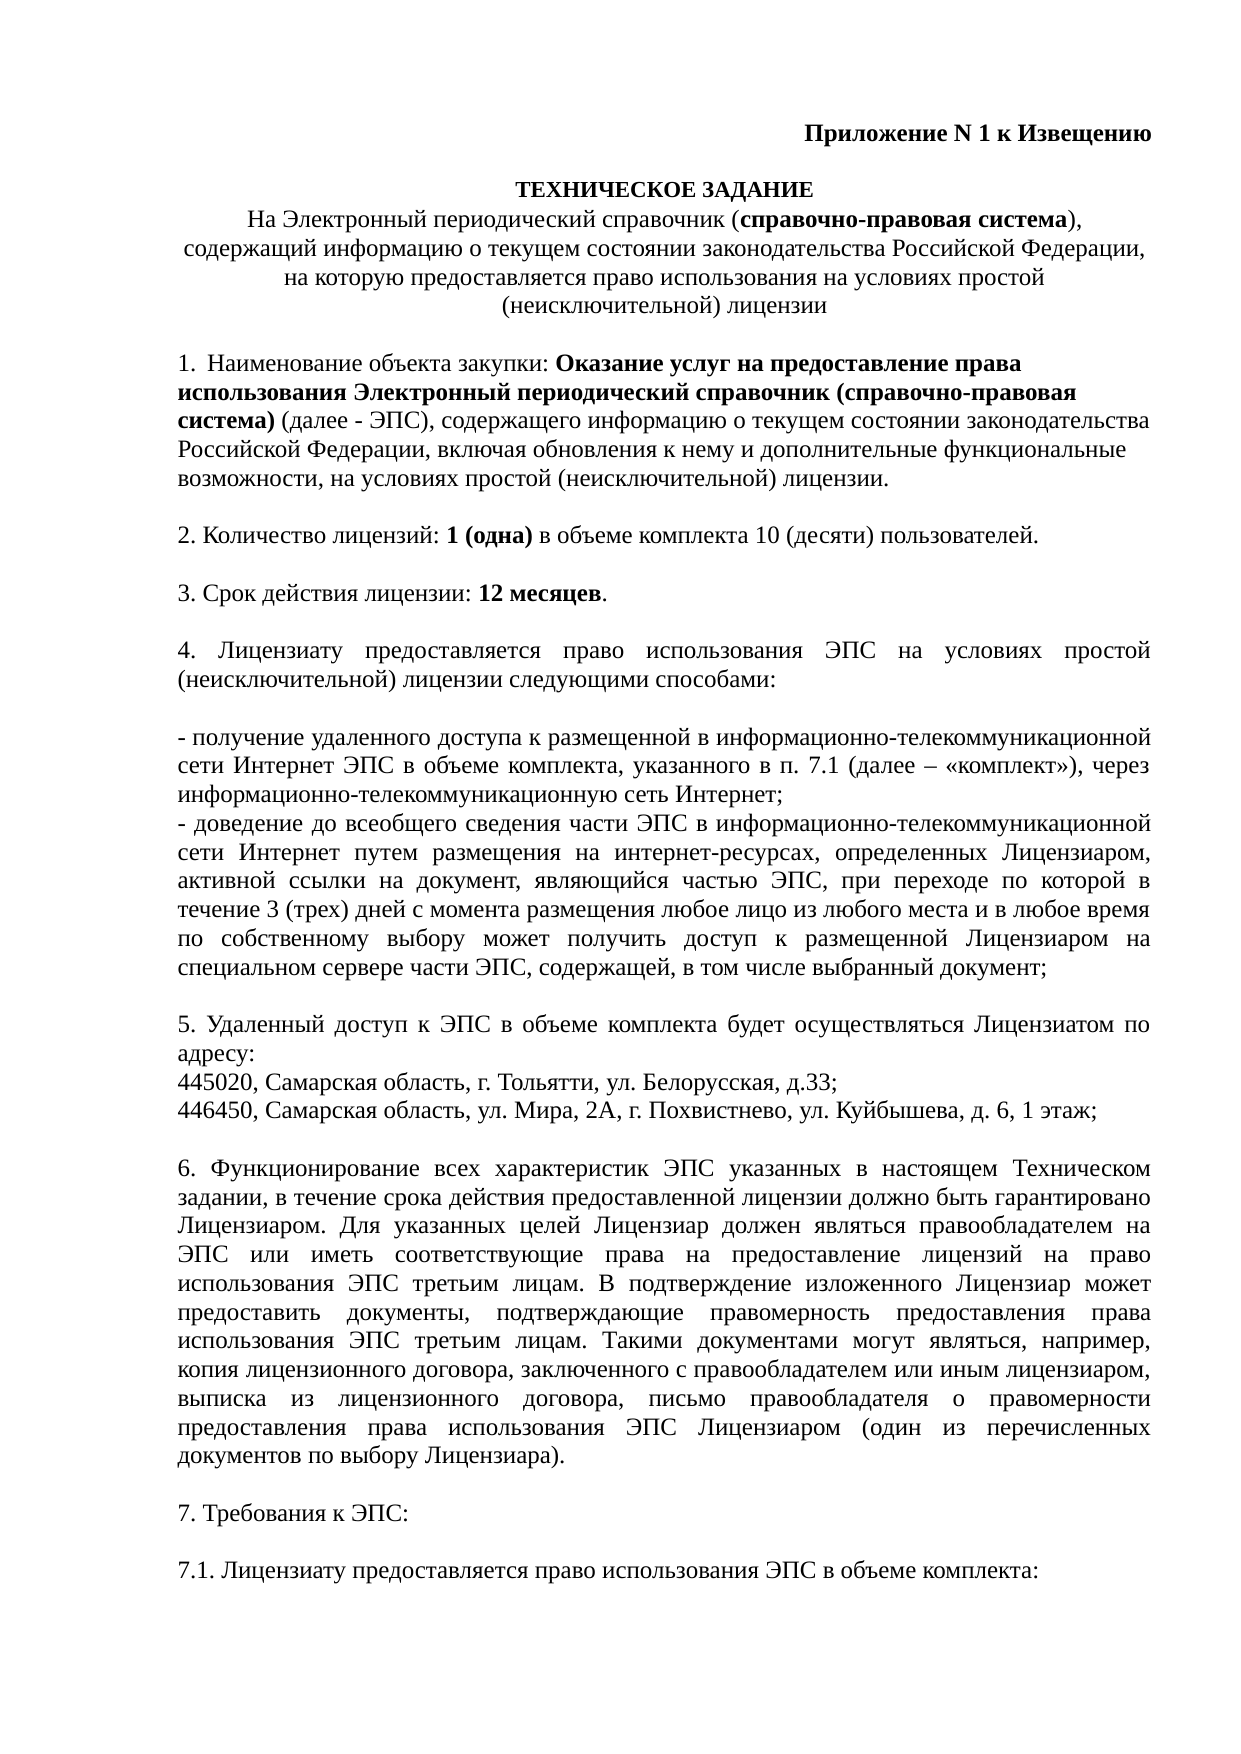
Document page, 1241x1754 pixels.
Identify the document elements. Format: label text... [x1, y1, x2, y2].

text На Электронный периодический справочник (справочно-правовая система), содержащий информацию о текущем состоянии законодательства Российской Федерации, на которую предоставляется право использования на условиях простой (неисключительной) лицензии [177, 204, 1152, 319]
text - доведение до всеобщего сведения части ЭПС в информационно-телекоммуникационной сети Интернет путем размещения на интернет-ресурсах, определенных Лицензиаром, активной ссылки на документ, являющийся частью ЭПС, при переходе по которой в течение 3 (трех) дней с момента размещения любое лицо из любого места и в любое время по собственному выбору может получить доступ к размещенной Лицензиаром на специальном сервере части ЭПС, содержащей, в том числе выбранный документ; [177, 808, 1152, 980]
text 3. Срок действия лицензии: 12 месяцев. [177, 578, 1152, 607]
list Наименование объекта закупки: Оказание услуг на предоставление права использования Электронный периодический справочник (справочно-правовая система) (далее - ЭПС), содержащего информацию о текущем состоянии законодательства Российской Федерации, включая обновления к нему и дополнительные функциональные возможности, на условиях простой (неисключительной) лицензии. [177, 348, 1152, 492]
text ТЕХНИЧЕСКОЕ ЗАДАНИЕ [177, 176, 1152, 202]
text Приложение N 1 к Извещению [177, 118, 1152, 147]
text 446450, Самарская область, ул. Мира, 2А, г. Похвистнево, ул. Куйбышева, д. 6, 1 этаж; [177, 1095, 1152, 1124]
text 4. Лицензиату предоставляется право использования ЭПС на условиях простой (неисключительной) лицензии следующими способами: [177, 635, 1152, 693]
text 6. Функционирование всех характеристик ЭПС указанных в настоящем Техническом задании, в течение срока действия предоставленной лицензии должно быть гарантировано Лицензиаром. Для указанных целей Лицензиар должен являться правообладателем на ЭПС или иметь соответствующие права на предоставление лицензий на право использования ЭПС третьим лицам. В подтверждение изложенного Лицензиар может предоставить документы, подтверждающие правомерность предоставления права использования ЭПС третьим лицам. Такими документами могут являться, например, копия лицензионного договора, заключенного с правообладателем или иным лицензиаром, выписка из лицензионного договора, письмо правообладателя о правомерности предоставления права использования ЭПС Лицензиаром (один из перечисленных документов по выбору Лицензиара). [177, 1153, 1152, 1469]
text 445020, Самарская область, г. Тольятти, ул. Белорусская, д.33; [177, 1067, 1152, 1095]
text 5. Удаленный доступ к ЭПС в объеме комплекта будет осуществляться Лицензиатом по адресу: [177, 1009, 1152, 1067]
text 7.1. Лицензиату предоставляется право использования ЭПС в объеме комплекта: [177, 1555, 1152, 1584]
text 2. Количество лицензий: 1 (одна) в объеме комплекта 10 (десяти) пользователей. [177, 520, 1152, 549]
text - получение удаленного доступа к размещенной в информационно-телекоммуникационной сети Интернет ЭПС в объеме комплекта, указанного в п. 7.1 (далее – «комплект»), через информационно-телекоммуникационную сеть Интернет; [177, 722, 1152, 808]
text 7. Требования к ЭПС: [177, 1498, 1152, 1527]
